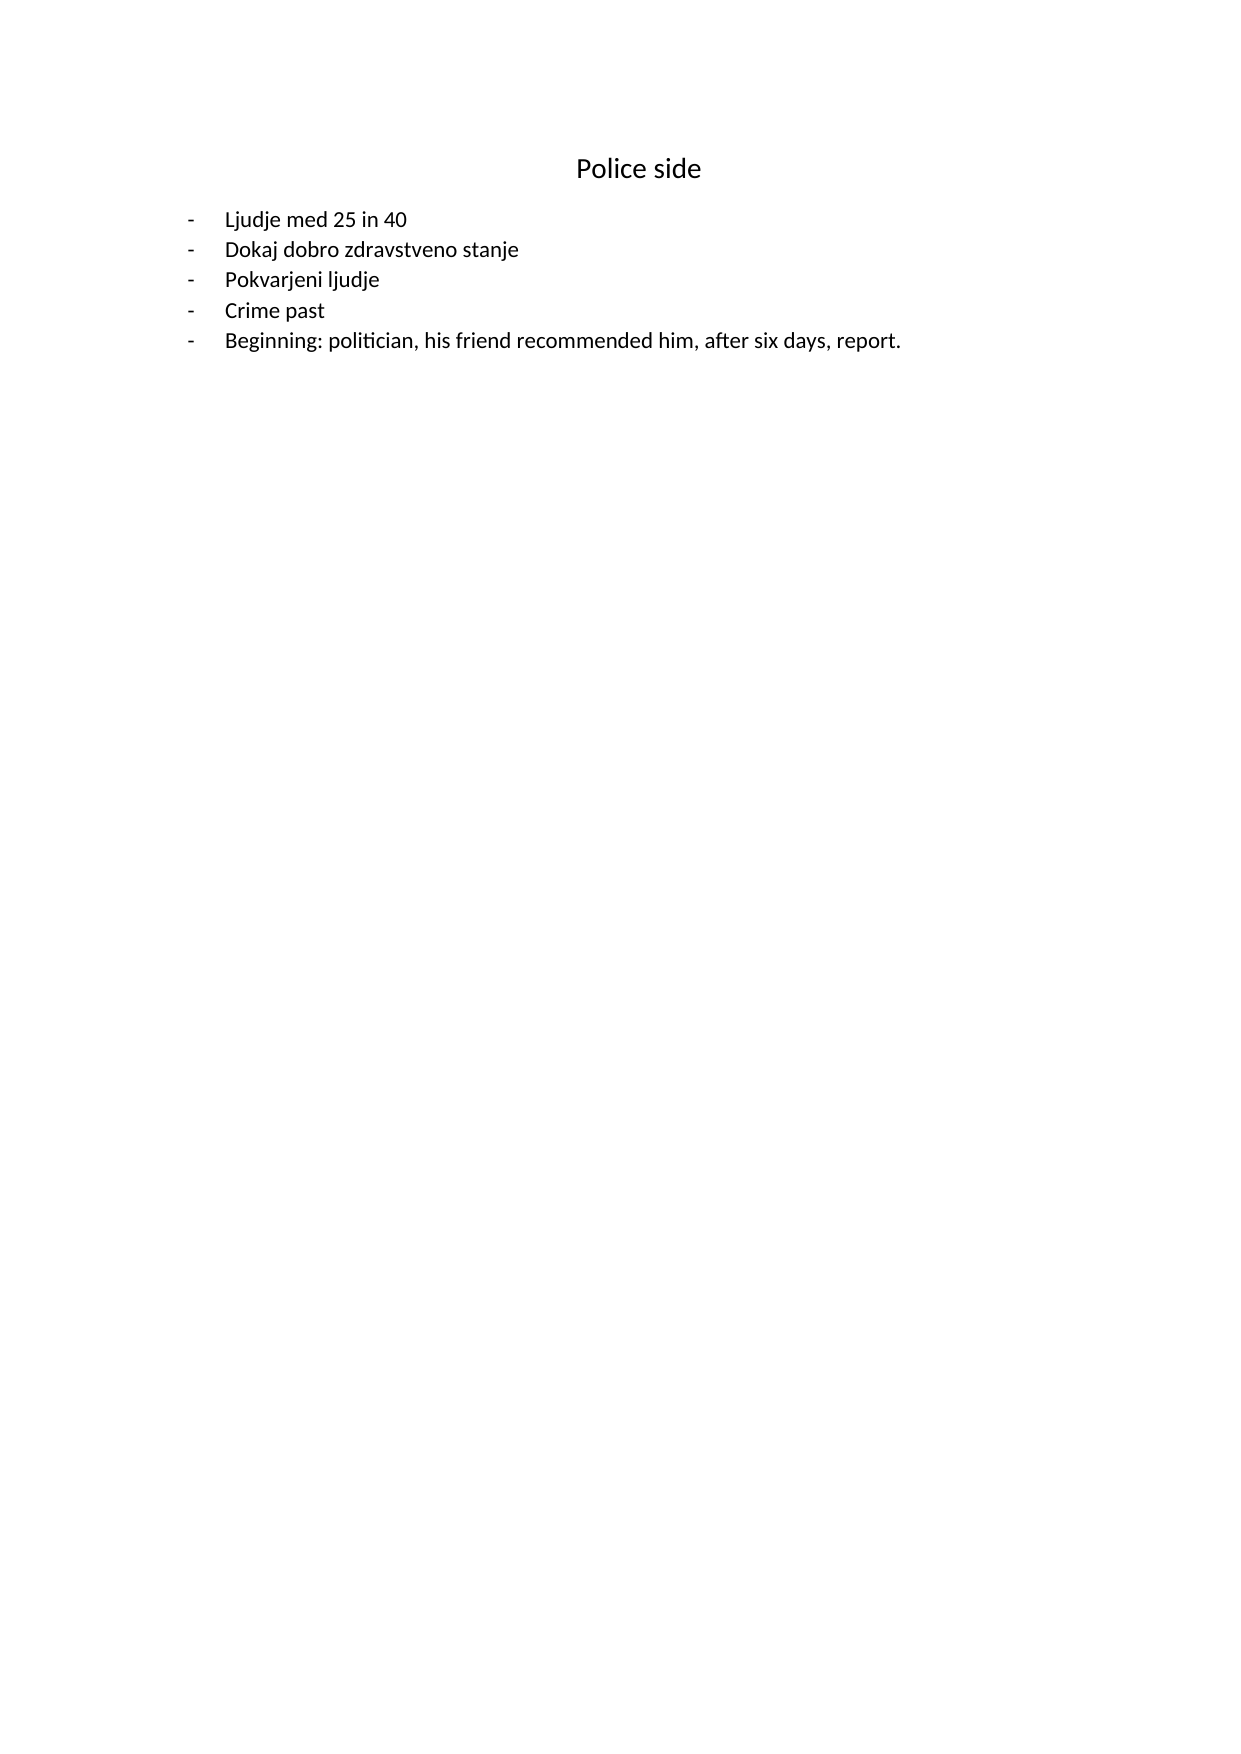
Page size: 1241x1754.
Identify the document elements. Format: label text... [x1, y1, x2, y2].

list Pokvarjeni ljudje [187, 266, 1090, 293]
text Police side [187, 150, 1090, 186]
list Crime past [187, 296, 1090, 324]
list Dokaj dobro zdravstveno stanje [187, 235, 1090, 263]
list Beginning: politician, his friend recommended him, after six days, report. [187, 326, 1090, 354]
list Ljudje med 25 in 40 [187, 205, 1090, 233]
